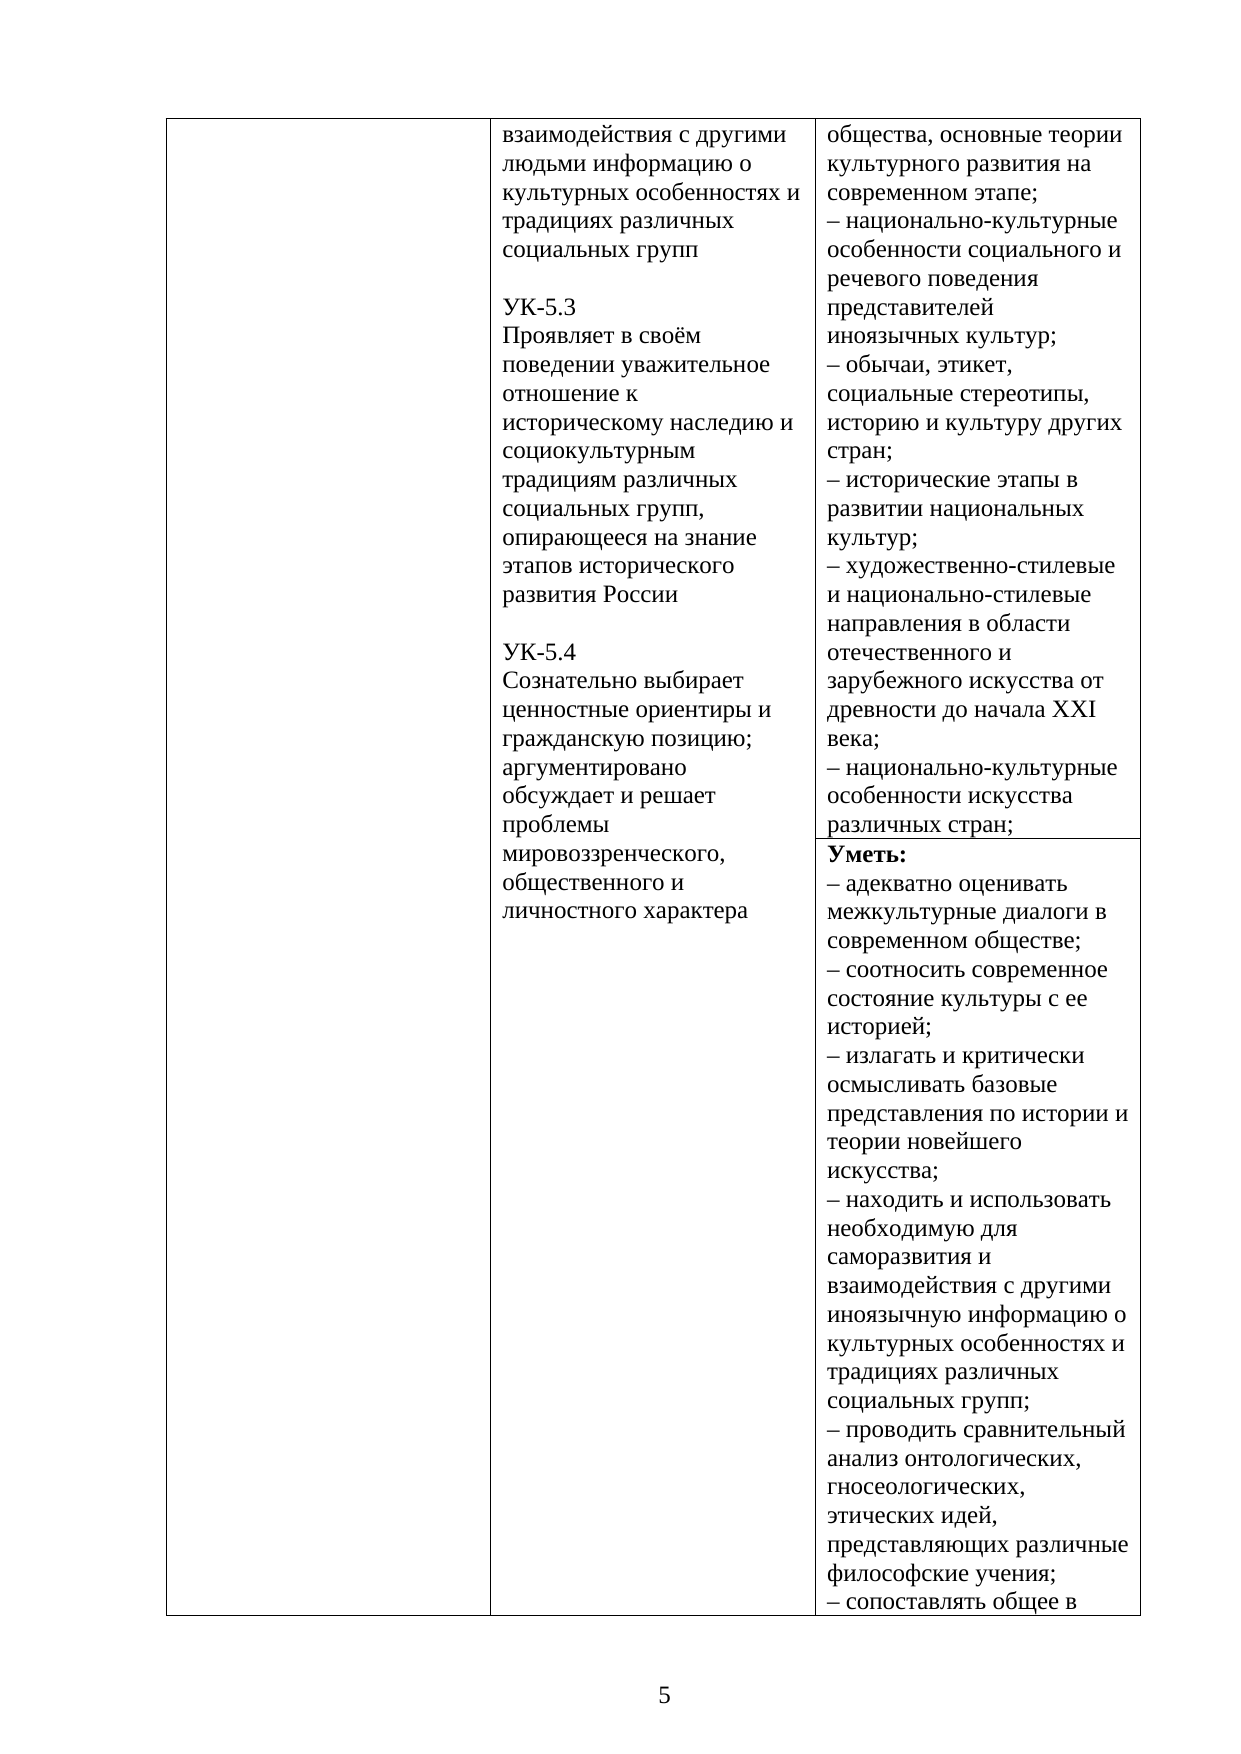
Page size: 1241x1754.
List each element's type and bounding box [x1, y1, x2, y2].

table_cell [167, 119, 490, 1615]
table_cell [816, 119, 1140, 838]
table_cell [491, 119, 815, 1615]
table_cell [816, 839, 1140, 1615]
